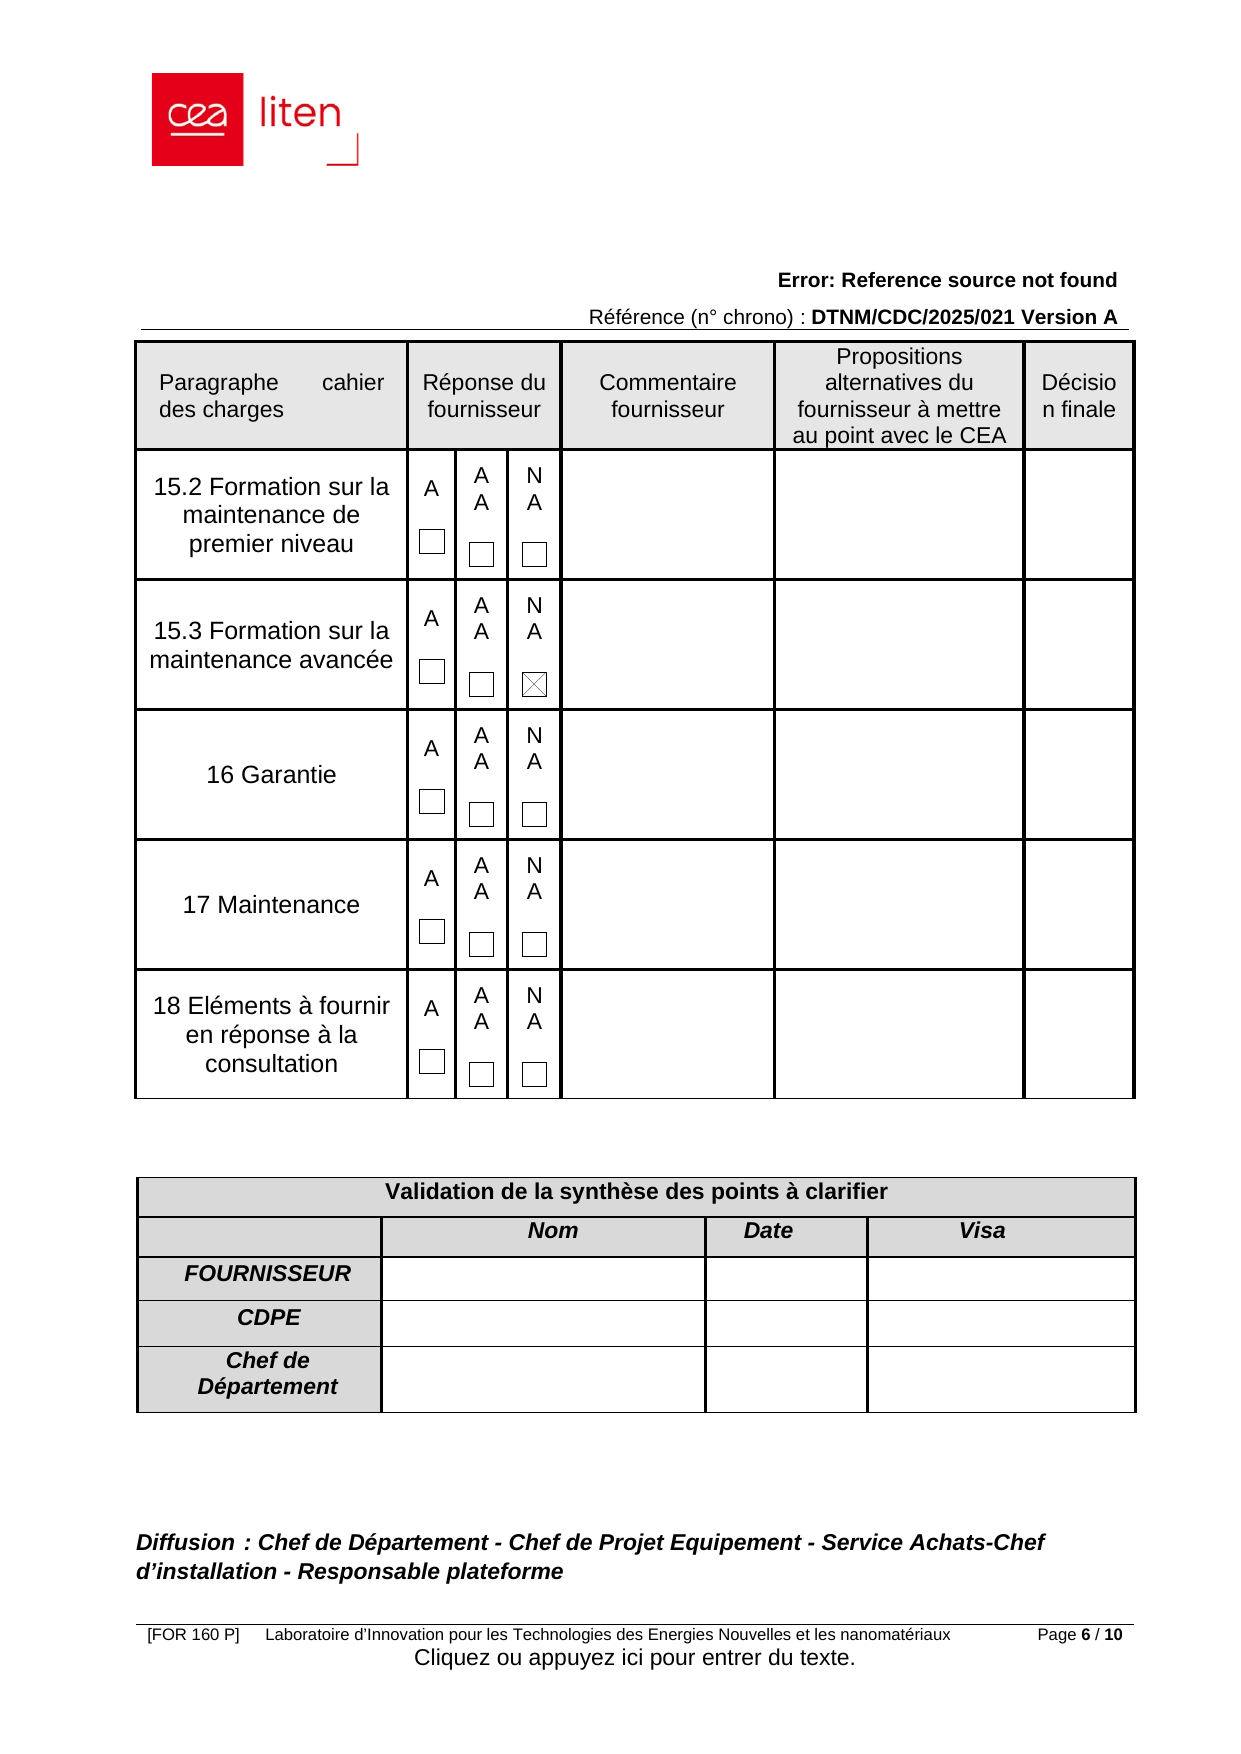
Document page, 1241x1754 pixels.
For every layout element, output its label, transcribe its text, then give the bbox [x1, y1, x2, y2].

table_cell AA [457, 841, 506, 968]
table_cell FOURNISSEUR [139, 1258, 380, 1300]
table_cell [139, 1218, 380, 1256]
table_cell A [409, 581, 454, 708]
table_cell [707, 1258, 866, 1300]
table_cell [1026, 451, 1132, 578]
table_cell A [409, 971, 454, 1098]
table_cell A [409, 451, 454, 578]
table_cell [563, 971, 773, 1098]
table_cell AA [457, 971, 506, 1098]
table_cell [383, 1258, 704, 1300]
table_cell [776, 971, 1022, 1098]
table_cell AA [457, 451, 506, 578]
table_cell [563, 451, 773, 578]
table_cell NA [509, 711, 559, 838]
table_header Commentaire fournisseur [563, 343, 773, 448]
table_cell [776, 581, 1022, 708]
table_cell [869, 1347, 1134, 1412]
table_cell [563, 581, 773, 708]
table_header Décision finale [1026, 343, 1132, 448]
table_cell [707, 1347, 866, 1412]
table_cell NA [509, 581, 559, 708]
table_cell [563, 841, 773, 968]
picture [151, 73, 359, 166]
table_header Propositions alternatives du fournisseur à mettre au point avec le CEA [776, 343, 1022, 448]
table_cell [383, 1347, 704, 1412]
table_cell AA [457, 581, 506, 708]
table_cell [1026, 581, 1132, 708]
table_cell Chef de Département [139, 1347, 380, 1412]
table_cell 15.2 Formation sur la maintenance de premier niveau [137, 451, 406, 578]
table_cell 18 Eléments à fournir en réponse à la consultation [137, 971, 406, 1098]
table_cell 17 Maintenance [137, 841, 406, 968]
table_cell [707, 1301, 866, 1346]
table_cell [563, 711, 773, 838]
table_cell A [409, 711, 454, 838]
table_header Validation de la synthèse des points à clarifier [139, 1178, 1134, 1216]
table_cell [1026, 971, 1132, 1098]
text Diffusion : Chef de Département - Chef de Projet Equipement - Service Achats-Chef d’installation - Responsable plateforme [136, 1529, 1134, 1584]
table_cell Nom [383, 1218, 704, 1256]
table_header Réponse du fournisseur [409, 343, 559, 448]
table_cell NA [509, 451, 559, 578]
table_cell [869, 1301, 1134, 1346]
table_cell [1026, 841, 1132, 968]
table_header Paragraphe cahier des charges [137, 343, 406, 448]
table_cell [1026, 711, 1132, 838]
table_cell 15.3 Formation sur la maintenance avancée [137, 581, 406, 708]
table_cell Date [707, 1218, 866, 1256]
table_cell AA [457, 711, 506, 838]
table_cell [776, 451, 1022, 578]
table_cell [776, 841, 1022, 968]
table_cell [383, 1301, 704, 1346]
table_cell A [409, 841, 454, 968]
table_cell [869, 1258, 1134, 1300]
table_cell Visa [869, 1218, 1134, 1256]
table_cell [776, 711, 1022, 838]
table_cell NA [509, 971, 559, 1098]
table_cell 16 Garantie [137, 711, 406, 838]
table_cell NA [509, 841, 559, 968]
table_cell CDPE [139, 1301, 380, 1346]
